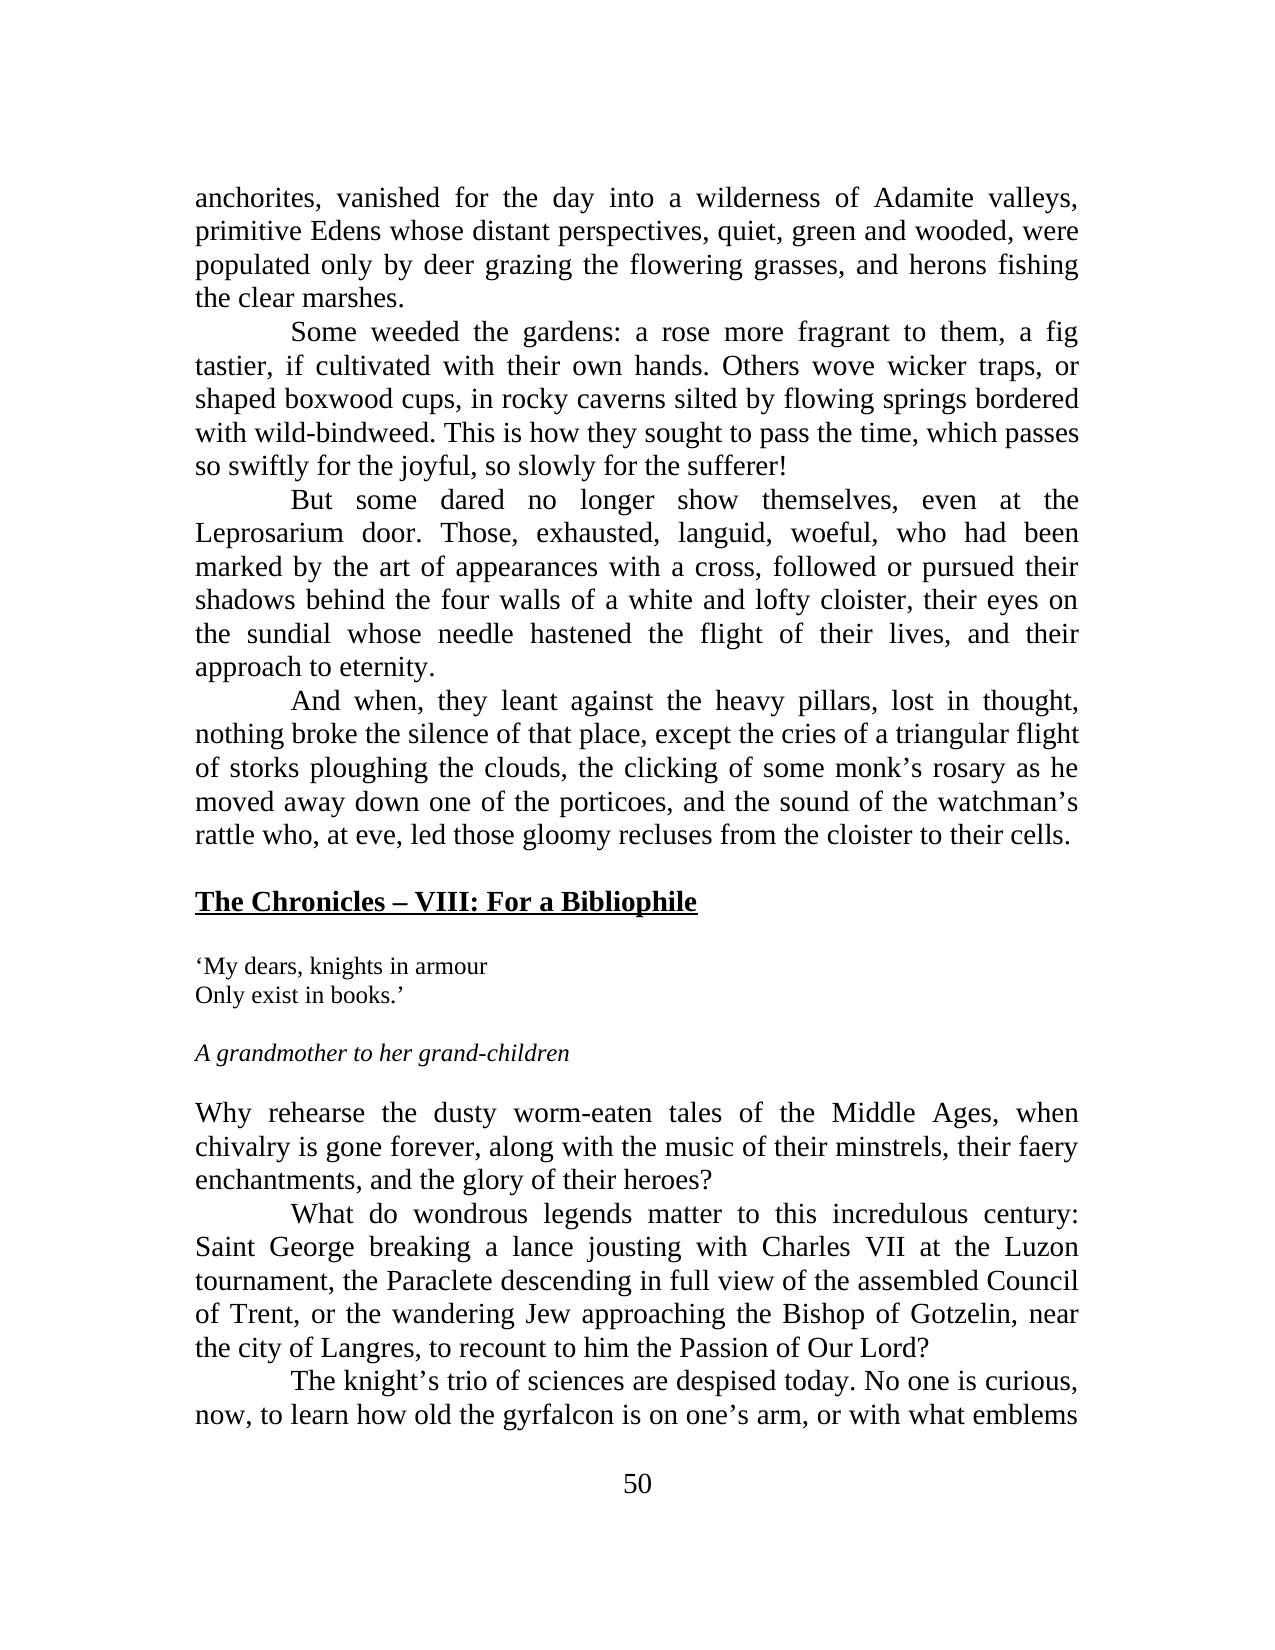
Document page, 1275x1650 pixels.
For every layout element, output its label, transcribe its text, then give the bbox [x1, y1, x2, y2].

subtitle The Chronicles – VIII: For a Bibliophile [195, 884, 1080, 918]
text What do wondrous legends matter to this incredulous century: Saint George breaking a lance jousting with Charles VII at the Luzon tournament, the Paraclete descending in full view of the assembled Council of Trent, or the wandering Jew approaching the Bishop of Gotzelin, near the city of Langres, to recount to him the Passion of Our Lord? [195, 1196, 1080, 1363]
text Only exist in books.’ [195, 980, 1080, 1009]
text A grandmother to her grand-children [195, 1038, 1080, 1066]
text Some weeded the gardens: a rose more fragrant to them, a fig tastier, if cultivated with their own hands. Others wove wicker traps, or shaped boxwood cups, in rocky caverns silted by flowing springs bordered with wild-bindweed. This is how they sought to pass the time, which passes so swiftly for the joyful, so slowly for the sufferer! [195, 314, 1080, 482]
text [195, 180, 1080, 314]
text ‘My dears, knights in armour [195, 951, 1080, 980]
text But some dared no longer show themselves, even at the Leprosarium door. Those, exhausted, languid, woeful, who had been marked by the art of appearances with a cross, followed or pursued their shadows behind the four walls of a white and lofty cloister, their eyes on the sundial whose needle hastened the flight of their lives, and their approach to eternity. [195, 482, 1080, 683]
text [195, 1363, 1080, 1431]
text And when, they leant against the heavy pillars, lost in thought, nothing broke the silence of that place, except the cries of a triangular flight of storks ploughing the clouds, the clicking of some monk’s rosary as he moved away down one of the porticoes, and the sound of the watchman’s rattle who, at eve, led those gloomy recluses from the cloister to their cells. [195, 683, 1080, 851]
text Why rehearse the dusty worm-eaten tales of the Middle Ages, when chivalry is gone forever, along with the music of their minstrels, their faery enchantments, and the glory of their heroes? [195, 1095, 1080, 1196]
